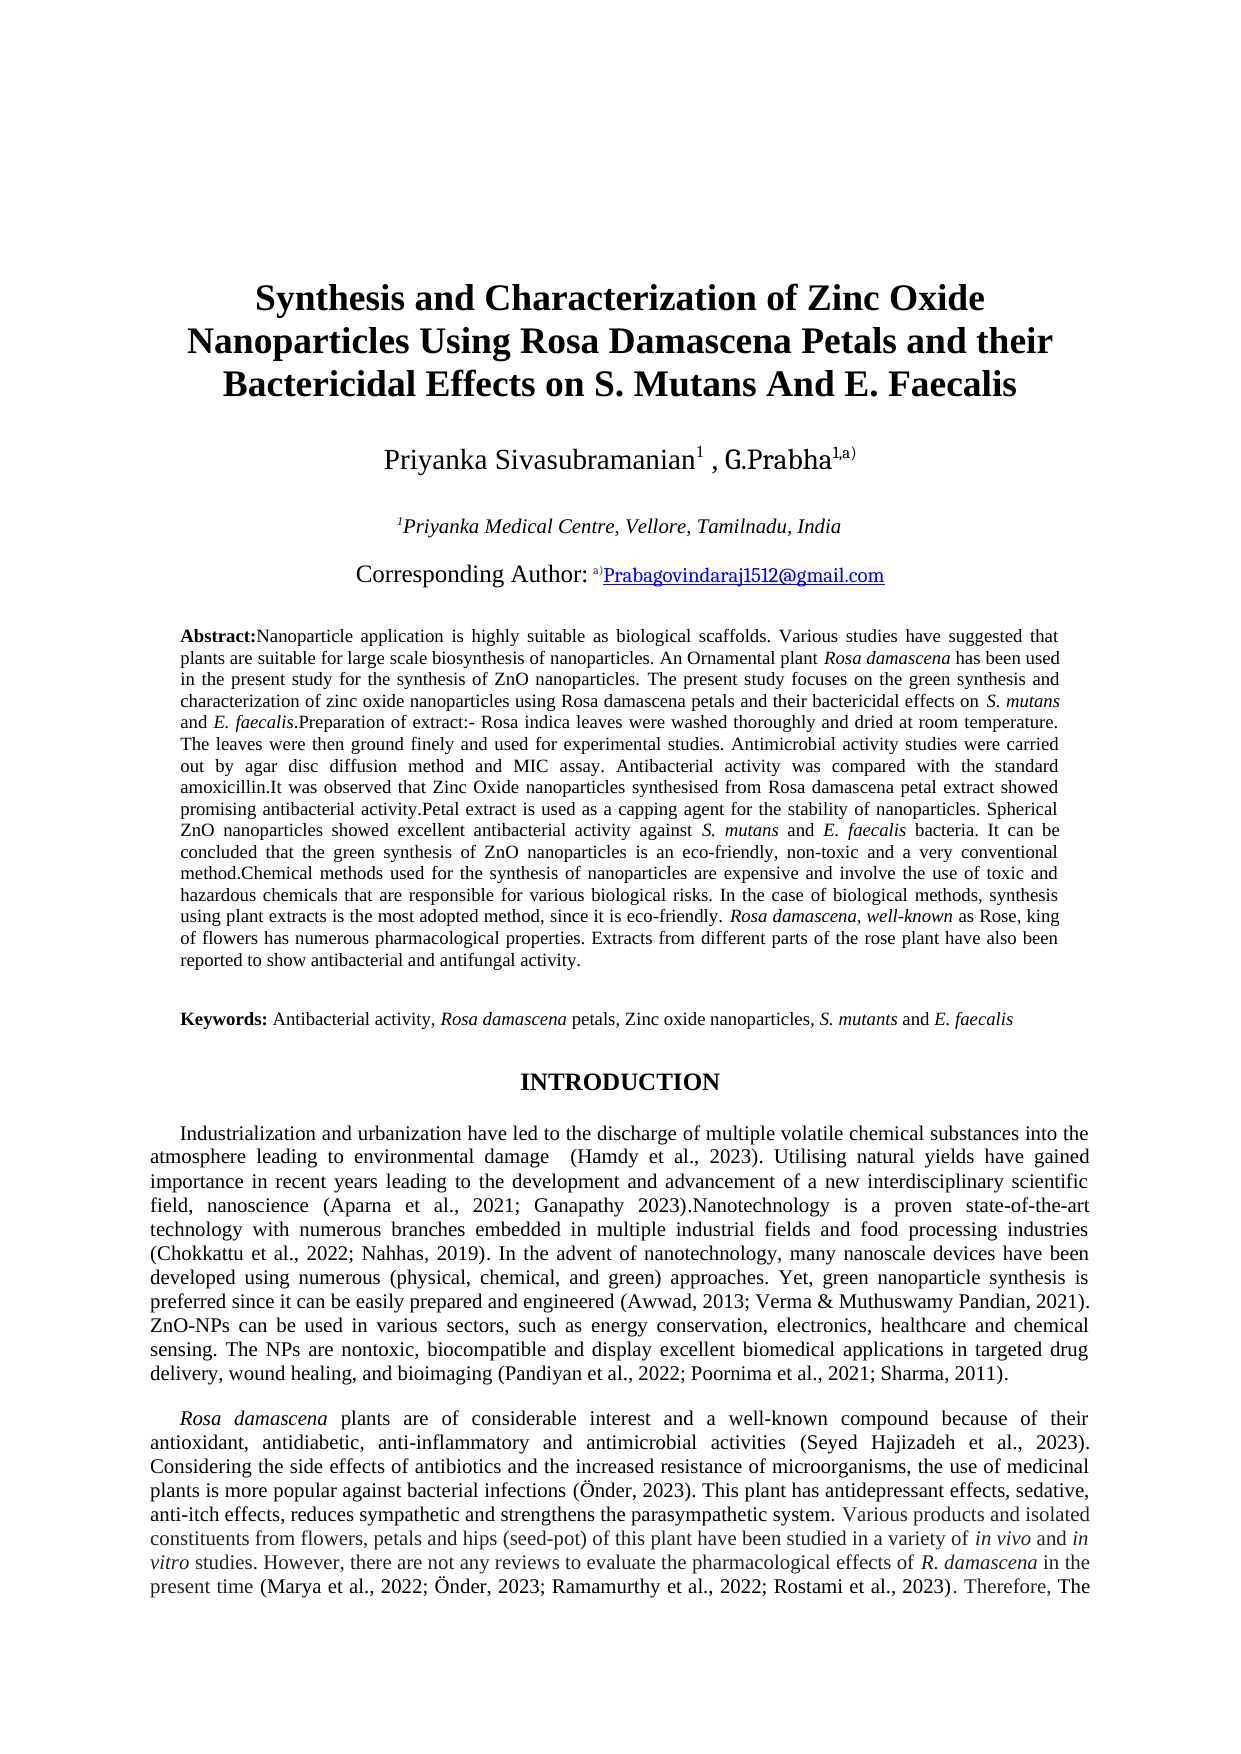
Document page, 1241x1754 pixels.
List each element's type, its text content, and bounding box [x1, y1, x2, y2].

text 1Priyanka Medical Centre, Vellore, Tamilnadu, India [150, 514, 1090, 538]
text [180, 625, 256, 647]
text Keywords: Antibacterial activity, Rosa damascena petals, Zinc oxide nanoparticles, S. mutants and E. faecalis [180, 1008, 1060, 1029]
subtitle Introduction [150, 1067, 1090, 1095]
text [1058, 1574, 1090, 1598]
text Abstract:Nanoparticle application is highly suitable as biological scaffolds. Various studies have suggested that plants are suitable for large scale biosynthesis of nanoparticles. An Ornamental plant Rosa damascena has been used in the present study for the synthesis of ZnO nanoparticles. The present study focuses on the green synthesis and characterization of zinc oxide nanoparticles using Rosa damascena petals and their bactericidal effects on S. mutans and E. faecalis.Preparation of extract:- Rosa indica leaves were washed thoroughly and dried at room temperature. The leaves were then ground finely and used for experimental studies. Antimicrobial activity studies were carried out by agar disc diffusion method and MIC assay. Antibacterial activity was compared with the standard amoxicillin.It was observed that Zinc Oxide nanoparticles synthesised from Rosa damascena petal extract showed promising antibacterial activity.Petal extract is used as a capping agent for the stability of nanoparticles. Spherical ZnO nanoparticles showed excellent antibacterial activity against S. mutans and E. faecalis bacteria. It can be concluded that the green synthesis of ZnO nanoparticles is an eco-friendly, non-toxic and a very conventional method.Chemical methods used for the synthesis of nanoparticles are expensive and involve the use of toxic and hazardous chemicals that are responsible for various biological risks. In the case of biological methods, synthesis using plant extracts is the most adopted method, since it is eco-friendly. Rosa damascena, well-known as Rose, king of flowers has numerous pharmacological properties. Extracts from different parts of the rose plant have also been reported to show antibacterial and antifungal activity. [180, 668, 1060, 970]
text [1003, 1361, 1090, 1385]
text Industrialization and urbanization have led to the discharge of multiple volatile chemical substances into the atmosphere leading to environmental damage (Hamdy et al., 2023). Utilising natural yields have gained importance in recent years leading to the development and advancement of a new interdisciplinary scientific field, nanoscience (Aparna et al., 2021; Ganapathy 2023).Nanotechnology is a proven state-of-the-art technology with numerous branches embedded in multiple industrial fields and food processing industries (Chokkattu et al., 2022; Nahhas, 2019). In the advent of nanotechnology, many nanoscale devices have been developed using numerous (physical, chemical, and green) approaches. Yet, green nanoparticle synthesis is preferred since it can be easily prepared and engineered (Awwad, 2013; Verma & Muthuswamy Pandian, 2021). ZnO-NPs can be used in various sectors, such as energy conservation, electronics, healthcare and chemical sensing. The NPs are nontoxic, biocompatible and display excellent biomedical applications in targeted drug delivery, wound healing, and bioimaging (Pandiyan et al., 2022; Poornima et al., 2021; Sharma, 2011). [150, 1120, 1090, 1217]
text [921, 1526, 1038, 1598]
title Synthesis and Characterization of Zinc Oxide Nanoparticles Using Rosa Damascena Petals and their Bactericidal Effects on S. Mutans And E. Faecalis [150, 275, 1090, 404]
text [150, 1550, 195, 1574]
text Corresponding Author: a)Prabagovindaraj1512@gmail.com [150, 559, 1090, 588]
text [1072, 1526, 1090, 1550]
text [150, 1406, 1090, 1526]
text Priyanka Sivasubramanian1 , G.Prabha1,a) [150, 442, 1090, 476]
